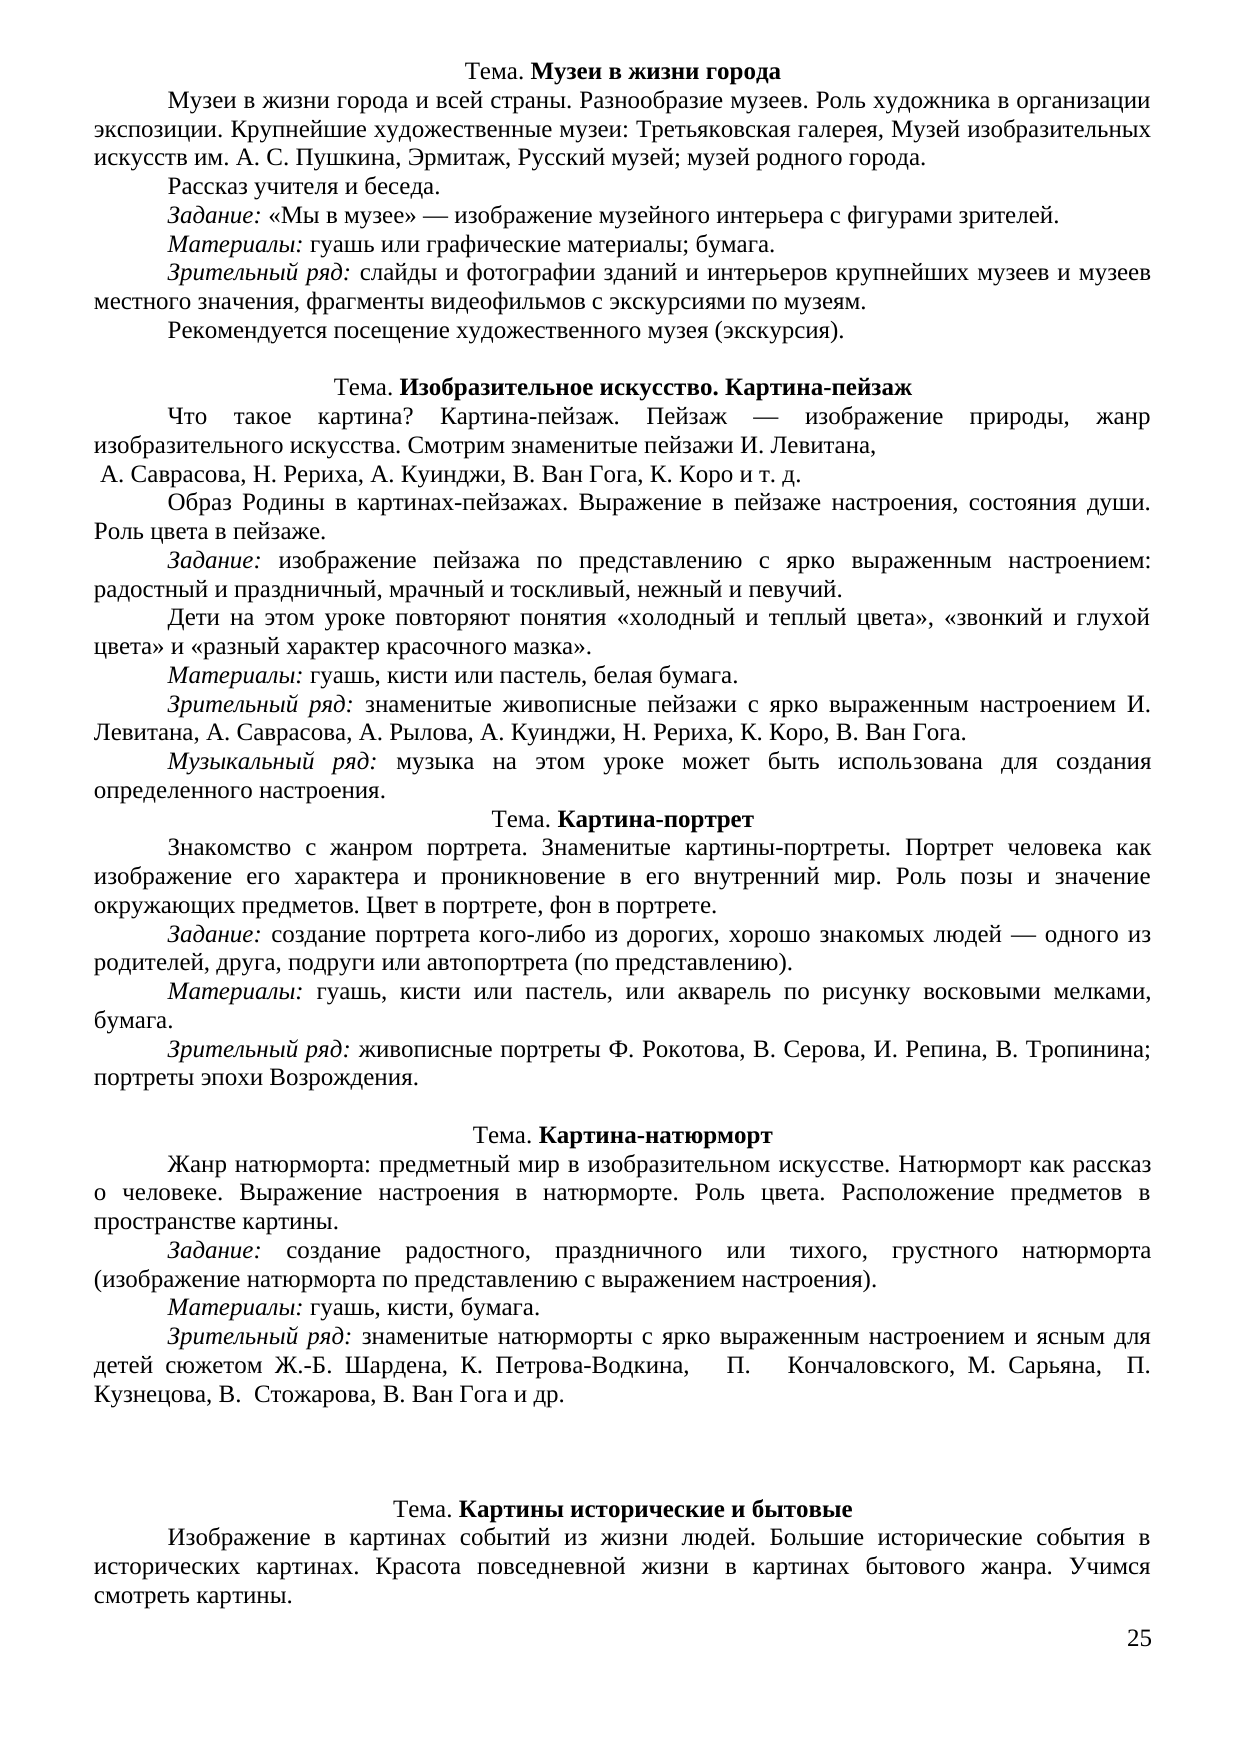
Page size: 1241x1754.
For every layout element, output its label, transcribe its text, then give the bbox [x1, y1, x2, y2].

text Изображение в картинах событий из жизни людей. Большие исторические события в исторических картинах. Красота повседневной жизни в картинах бытового жанра. Учимся смотреть картины. [94, 1522, 1152, 1609]
text Что такое картина? Картина-пейзаж. Пейзаж — изображение природы, жанр изобразительного искусства. Смотрим знаменитые пейзажи И. Левитана, [94, 401, 1152, 459]
text Зрительный ряд: слайды и фотографии зданий и интерьеров крупнейших музеев и музеев местного значения, фрагменты видеофильмов с экскурсиями по музеям. [94, 257, 1152, 315]
text Тема. Картина-портрет [94, 804, 1152, 832]
text А. Саврасова, Н. Рериха, А. Куинджи, В. Ван Гога, К. Коро и т. д. [94, 459, 1152, 487]
text Жанр натюрморта: предметный мир в изобразительном искусстве. Натюрморт как рассказ о человеке. Выражение настроения в натюрморте. Роль цвета. Расположение предметов в пространстве картины. [94, 1149, 1152, 1235]
text Зрительный ряд: живописные портреты Ф. Рокотова, В. Серова, И. Репина, В. Тропинина; портреты эпохи Возрождения. [94, 1034, 1152, 1091]
text Материалы: гуашь, кисти или пастель, белая бумага. [94, 660, 1152, 689]
text Задание: создание портрета кого-либо из дорогих, хорошо знакомых людей — одного из родителей, друга, подруги или автопортрета (по представлению). [94, 919, 1152, 976]
text Тема. Изобразительное искусство. Картина-пейзаж [94, 372, 1152, 401]
text Материалы: гуашь или графические материалы; бумага. [94, 229, 1152, 257]
text Зрительный ряд: знаменитые натюрморты с ярко выраженным настроением и ясным для детей сюжетом Ж.-Б. Шардена, К. Петрова-Водкина, П. Кончаловского, М. Сарьяна, П. Кузнецова, B. Стожарова, В. Ван Гога и др. [94, 1321, 1152, 1407]
text Задание: изображение пейзажа по представлению с ярко выраженным настроением: радостный и праздничный, мрачный и тоскливый, нежный и певучий. [94, 545, 1152, 602]
text Задание: «Мы в музее» — изображение музейного интерьера с фигурами зрителей. [94, 200, 1152, 229]
text Материалы: гуашь, кисти или пастель, или акварель по рисунку восковыми мелками, бумага. [94, 976, 1152, 1034]
text Тема. Картины исторические и бытовые [94, 1494, 1152, 1522]
text Музеи в жизни города и всей страны. Разнообразие музеев. Роль художника в организации экспозиции. Крупнейшие художественные музеи: Третьяковская галерея, Музей изобразительных искусств им. А. С. Пушкина, Эрмитаж, Русский музей; музей родного города. [94, 85, 1152, 171]
text Рекомендуется посещение художественного музея (экскурсия). [94, 315, 1152, 344]
text Материалы: гуашь, кисти, бумага. [94, 1292, 1152, 1321]
text Задание: создание радостного, праздничного или тихого, грустного натюрморта (изображение натюрморта по представлению с выражением настроения). [94, 1235, 1152, 1292]
text Рассказ учителя и беседа. [94, 171, 1152, 200]
text Знакомство с жанром портрета. Знаменитые картины-портреты. Портрет человека как изображение его характера и проникновение в его внутренний мир. Роль позы и значение окружающих предметов. Цвет в портрете, фон в портрете. [94, 832, 1152, 919]
text Тема. Картина-натюрморт [94, 1120, 1152, 1149]
text Зрительный ряд: знаменитые живописные пейзажи с ярко выраженным настроением И. Левитана, А. Саврасова, А. Рылова, А. Куинджи, Н. Рериха, К. Коро, В. Ван Гога. [94, 689, 1152, 746]
text Музыкальный ряд: музыка на этом уроке может быть использована для создания определенного настроения. [94, 746, 1152, 804]
text Тема. Музеи в жизни города [94, 56, 1152, 85]
text Образ Родины в картинах-пейзажах. Выражение в пейзаже настроения, состояния души. Роль цвета в пейзаже. [94, 487, 1152, 545]
text Дети на этом уроке повторяют понятия «холодный и теплый цвета», «звонкий и глухой цвета» и «разный характер красочного мазка». [94, 602, 1152, 660]
